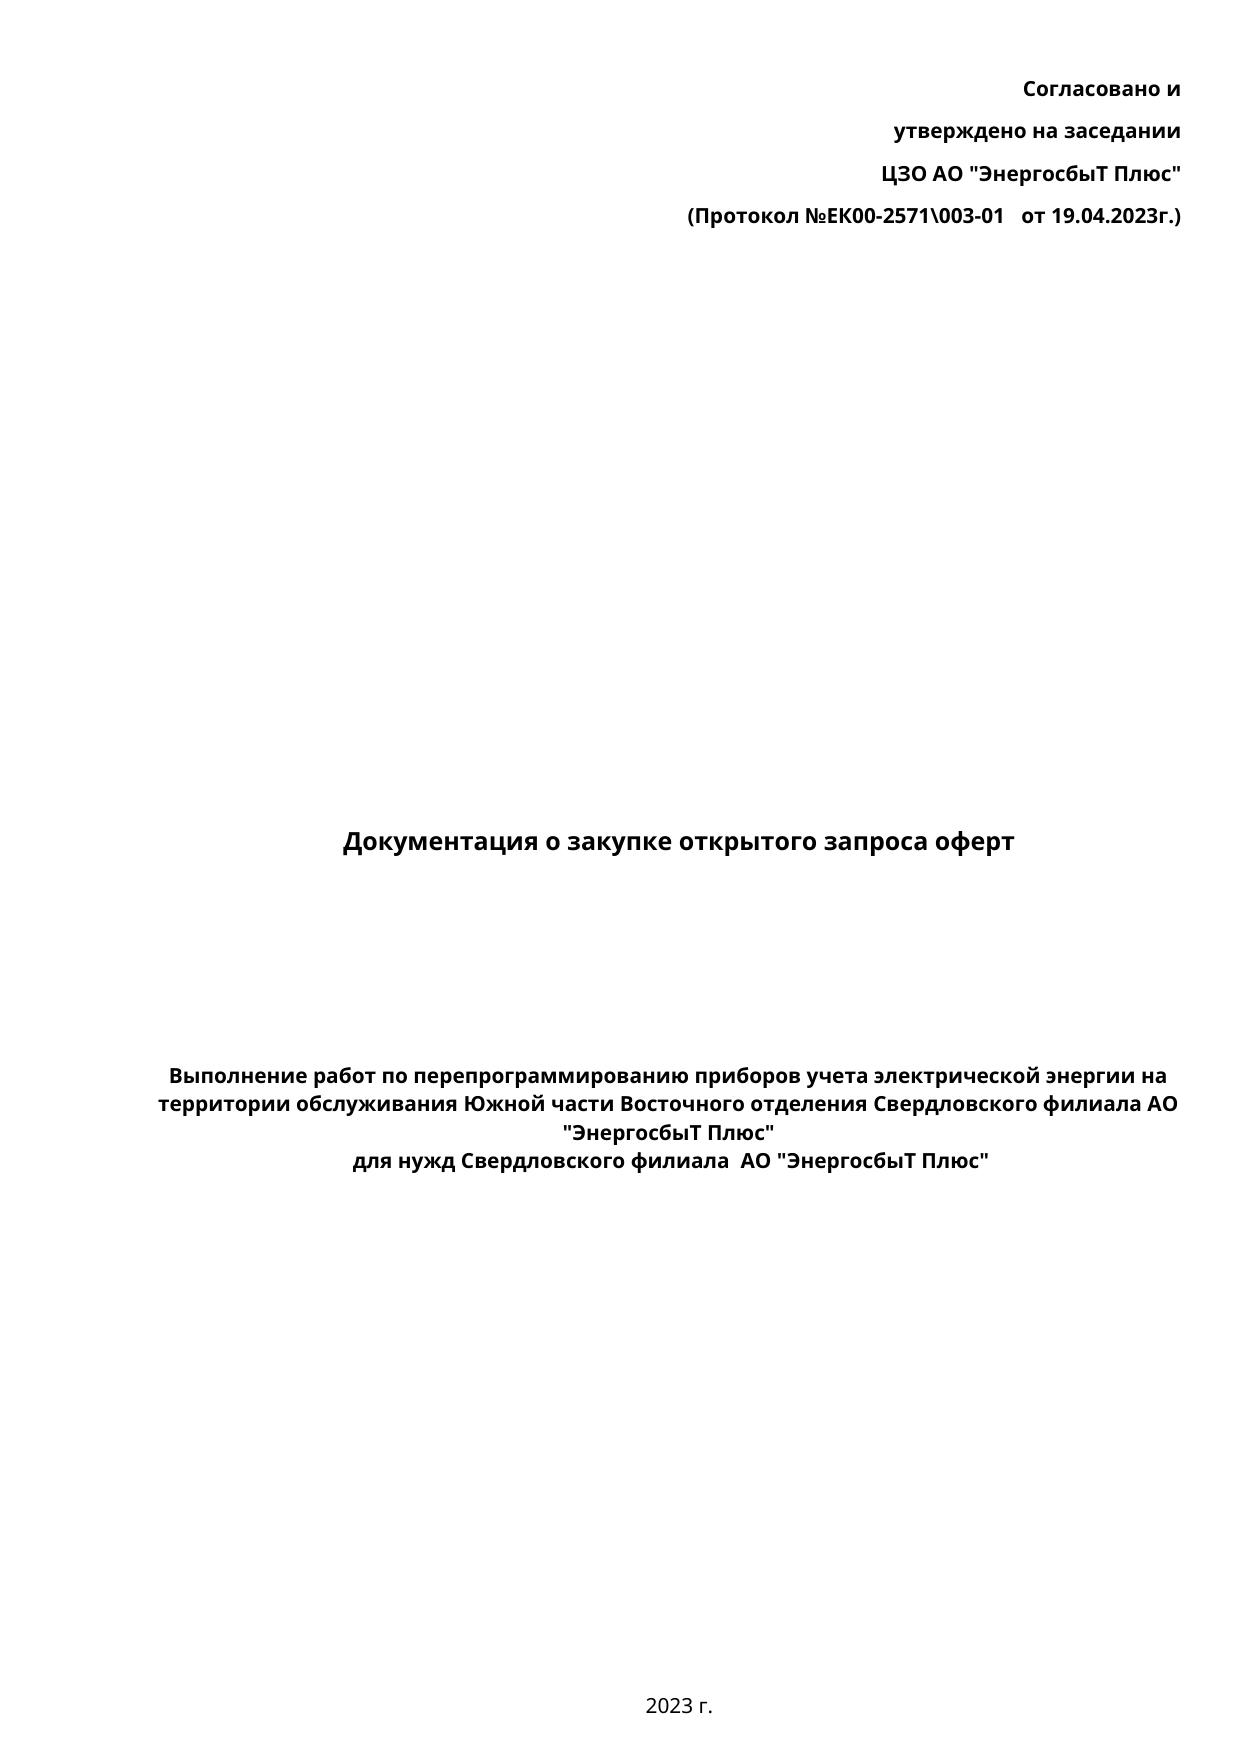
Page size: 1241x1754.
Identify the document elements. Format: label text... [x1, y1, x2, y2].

text Согласовано и [474, 74, 1181, 102]
text (Протокол №ЕК00-2571\003-01 от 19.04.2023г.) [474, 202, 1181, 230]
text 2023 г. [118, 1692, 1181, 1720]
text Выполнение работ по перепрограммированию приборов учета электрической энергии на территории обслуживания Южной части Восточного отделения Свердловского филиала АО "ЭнергосбыТ Плюс" [126, 1061, 1211, 1146]
text Документация о закупке открытого запроса оферт [118, 823, 1181, 857]
text утверждено на заседании [474, 116, 1181, 145]
text ЦЗО АО "ЭнергосбыТ Плюс" [474, 159, 1181, 187]
text для нужд Свердловского филиала АО "ЭнергосбыТ Плюс" [126, 1146, 1211, 1174]
